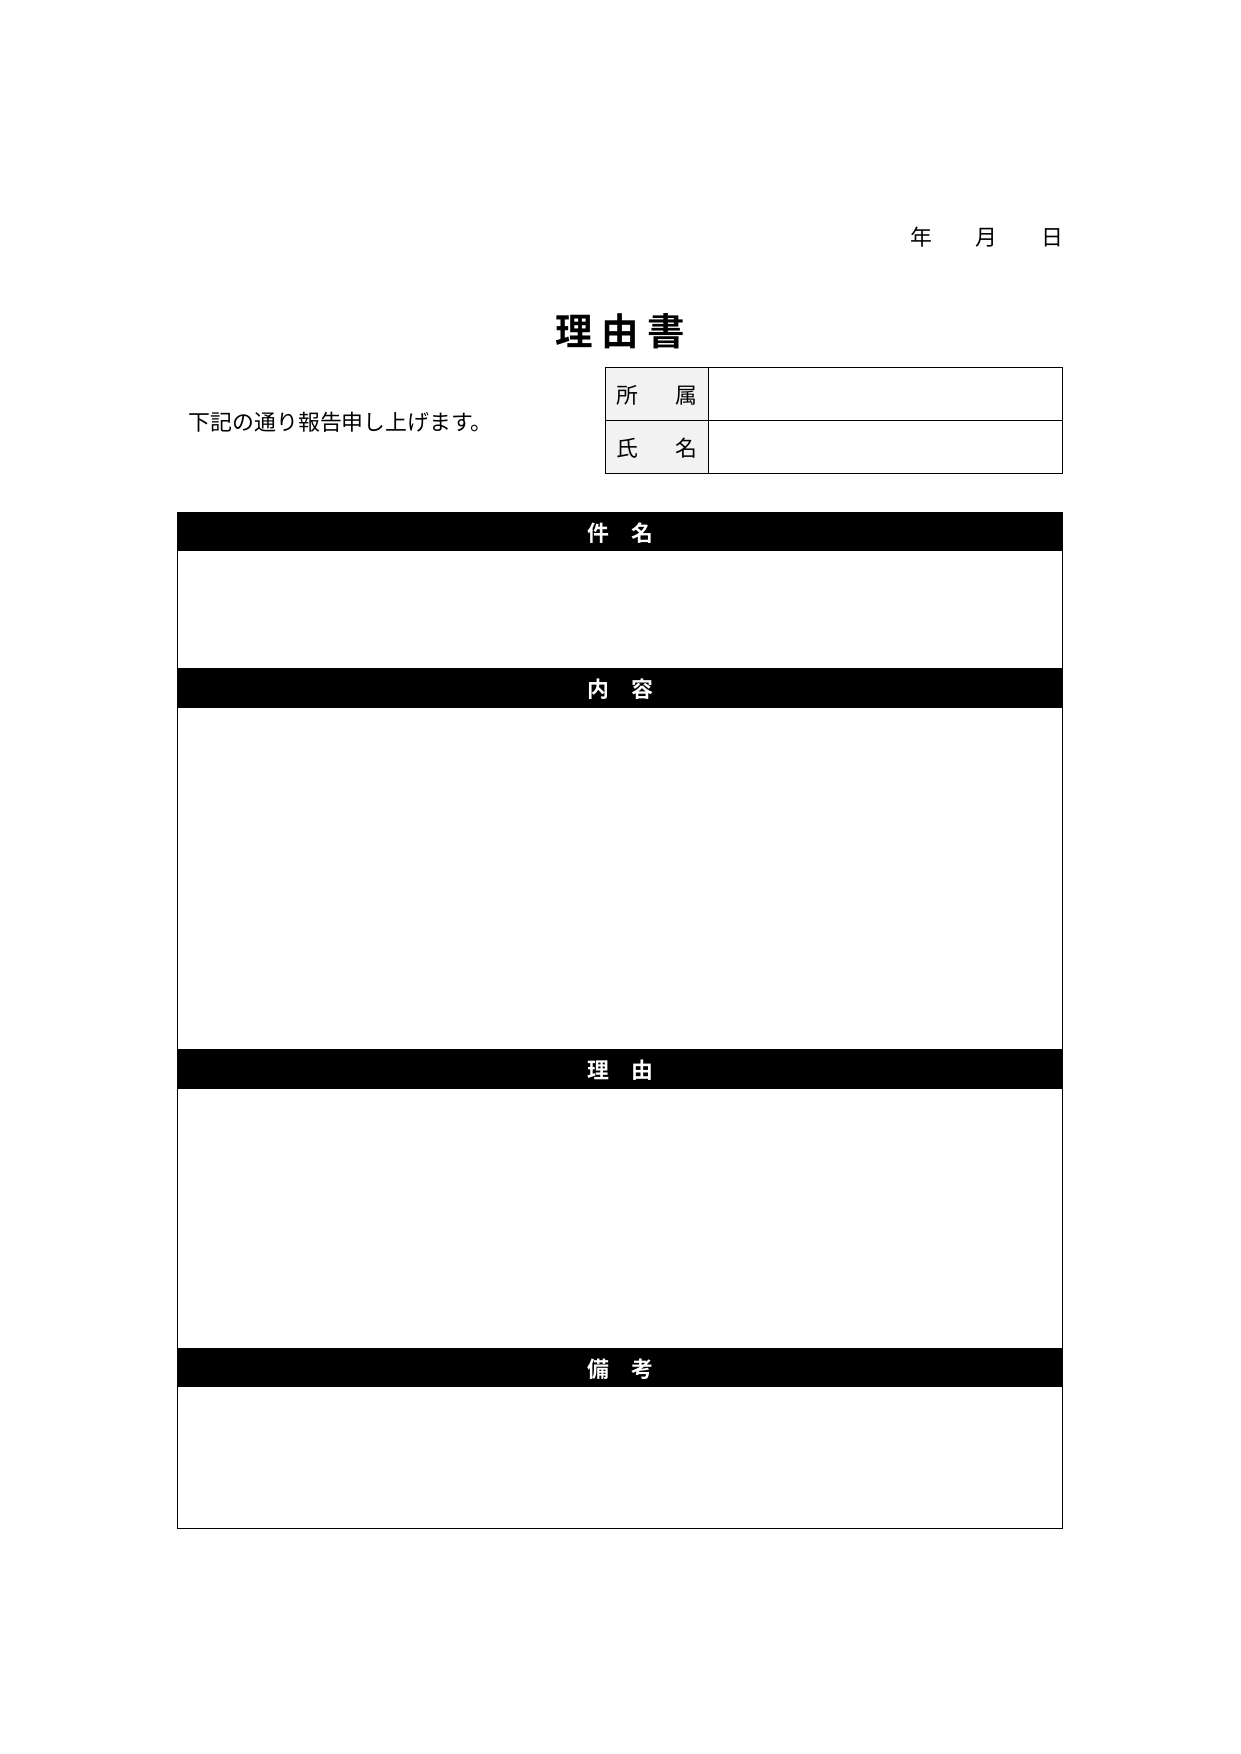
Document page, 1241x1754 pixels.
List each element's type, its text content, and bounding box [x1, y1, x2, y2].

table_cell 備 考 [178, 1349, 1062, 1386]
table_cell [709, 421, 1062, 473]
table_header 件 名 [178, 513, 1062, 550]
table_cell [178, 708, 1062, 1049]
table_cell [178, 1089, 1062, 1348]
table_cell 理 由 [178, 1050, 1062, 1088]
table_header 下記の通り報告申し上げます。 [177, 367, 605, 473]
table_header 所属 [606, 368, 708, 420]
table_cell [178, 1387, 1062, 1528]
text 年 月 日 [177, 217, 1063, 254]
table_cell 内 容 [178, 669, 1062, 707]
text 理 由 書 [177, 292, 1063, 367]
table_header [709, 368, 1062, 420]
table_cell 氏名 [606, 421, 708, 473]
table_cell [178, 551, 1062, 668]
